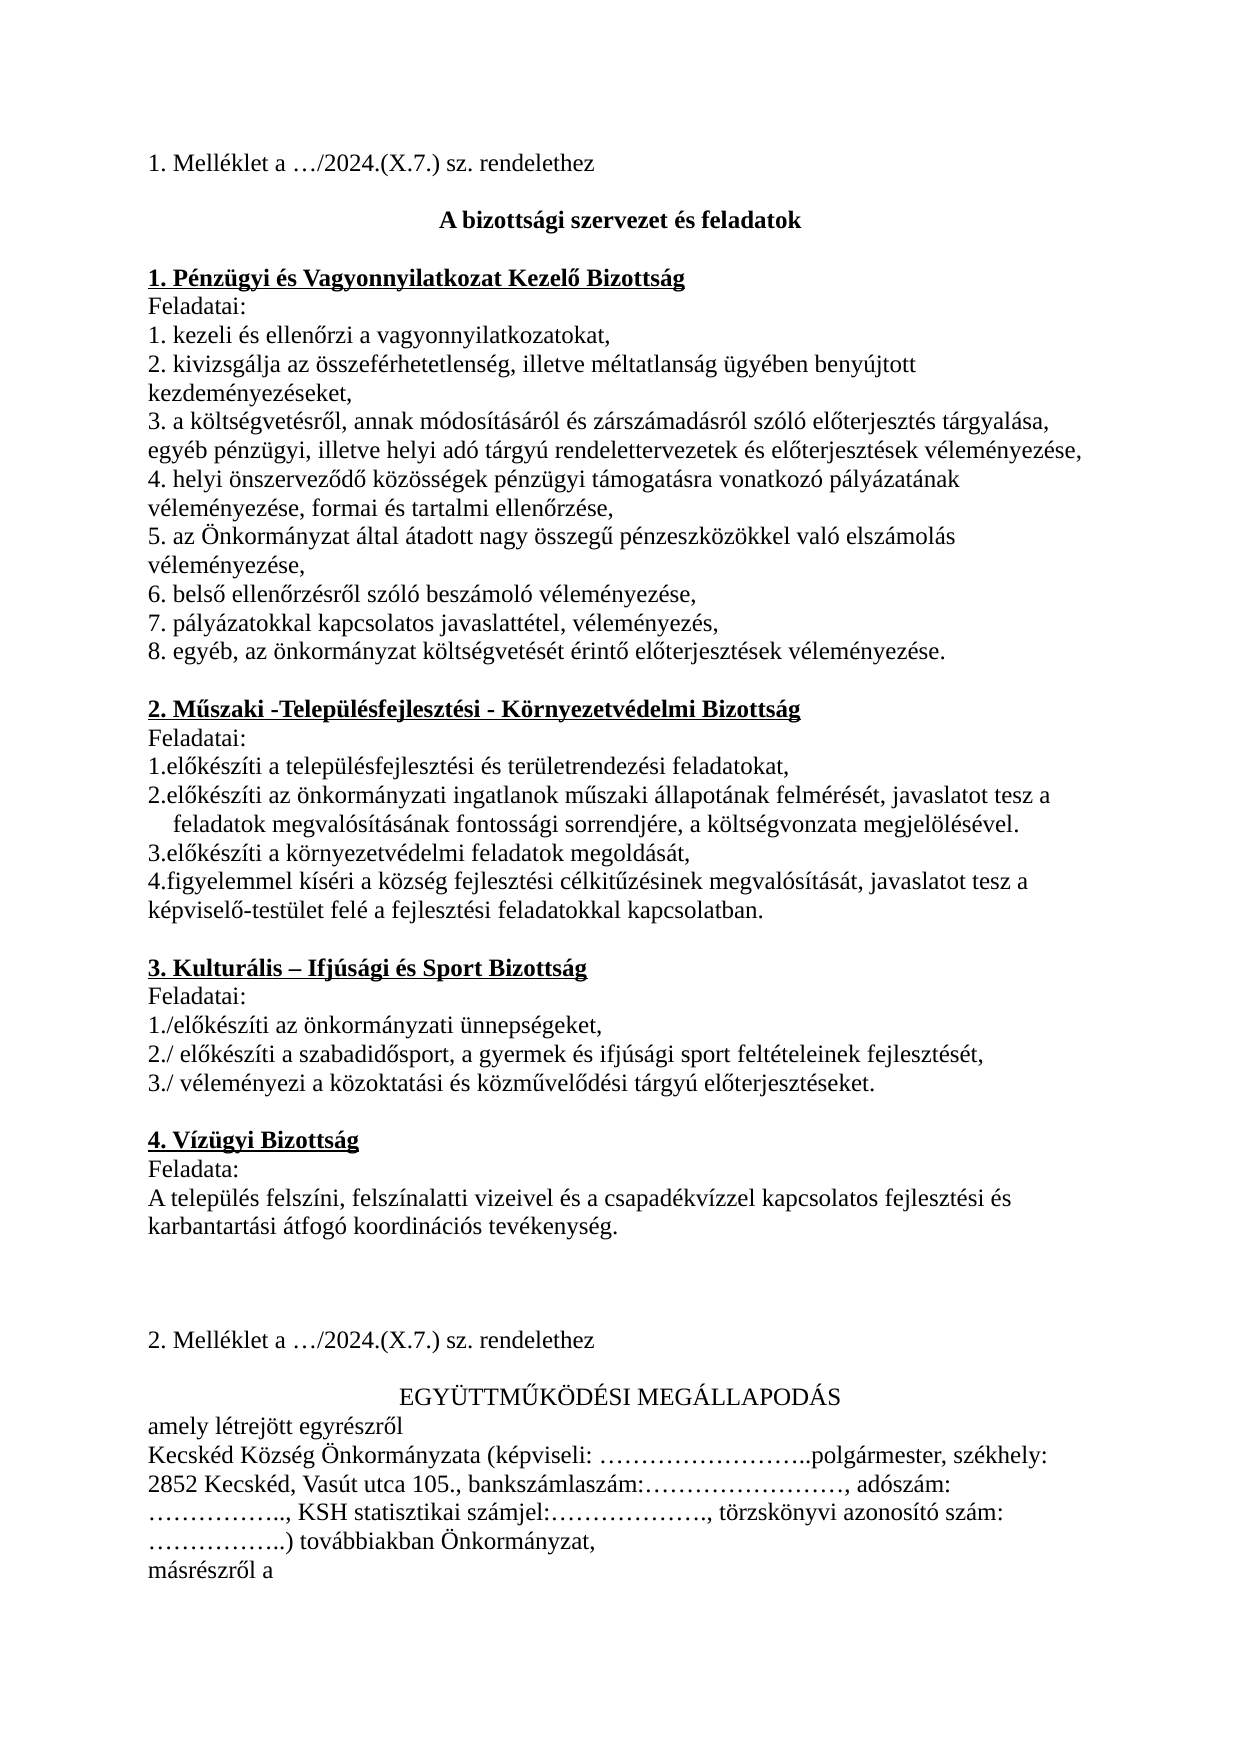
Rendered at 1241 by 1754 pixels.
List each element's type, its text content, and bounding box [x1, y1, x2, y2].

text 4. helyi önszerveződő közösségek pénzügyi támogatásra vonatkozó pályázatának véleményezése, formai és tartalmi ellenőrzése, [148, 464, 1093, 521]
text 8. egyéb, az önkormányzat költségvetését érintő előterjesztések véleményezése. [148, 636, 1093, 665]
text 2. Műszaki -Településfejlesztési - Környezetvédelmi Bizottság [148, 694, 1093, 723]
text A bizottsági szervezet és feladatok [148, 205, 1093, 234]
text 7. pályázatokkal kapcsolatos javaslattétel, véleményezés, [148, 608, 1093, 636]
text 3. Kulturális – Ifjúsági és Sport Bizottság [148, 953, 1093, 981]
text feladatok megvalósításának fontossági sorrendjére, a költségvonzata megjelölésével. [148, 809, 1093, 838]
text Kecskéd Község Önkormányzata (képviseli: ……………………..polgármester, székhely: 2852 Kecskéd, Vasút utca 105., bankszámlaszám:……………………, adószám: …………….., KSH statisztikai számjel:………………., törzskönyvi azonosító szám: ……………..) továbbiakban Önkormányzat, [148, 1440, 1093, 1555]
text A település felszíni, felszínalatti vizeivel és a csapadékvízzel kapcsolatos fejlesztési és karbantartási átfogó koordinációs tevékenység. [148, 1183, 1093, 1240]
text amely létrejött egyrészről [148, 1411, 1093, 1440]
text 4.figyelemmel kíséri a község fejlesztési célkitűzésinek megvalósítását, javaslatot tesz a képviselő-testület felé a fejlesztési feladatokkal kapcsolatban. [148, 866, 1093, 924]
text 1.előkészíti a településfejlesztési és területrendezési feladatokat, [148, 751, 1093, 780]
text 1. Pénzügyi és Vagyonnyilatkozat Kezelő Bizottság [148, 263, 1093, 291]
text 5. az Önkormányzat által átadott nagy összegű pénzeszközökkel való elszámolás véleményezése, [148, 521, 1093, 579]
text 1. kezeli és ellenőrzi a vagyonnyilatkozatokat, [148, 320, 1093, 349]
text Feladatai: [148, 981, 1093, 1010]
text Feladatai: [148, 291, 1093, 320]
text 1./előkészíti az önkormányzati ünnepségeket, [148, 1010, 1093, 1039]
text 3. a költségvetésről, annak módosításáról és zárszámadásról szóló előterjesztés tárgyalása, egyéb pénzügyi, illetve helyi adó tárgyú rendelettervezetek és előterjesztések véleményezése, [148, 406, 1093, 464]
text 2.előkészíti az önkormányzati ingatlanok műszaki állapotának felmérését, javaslatot tesz a [148, 780, 1093, 809]
text Feladata: [148, 1154, 1093, 1183]
text Feladatai: [148, 723, 1093, 751]
text 3./ véleményezi a közoktatási és közművelődési tárgyú előterjesztéseket. [148, 1068, 1093, 1096]
text 3.előkészíti a környezetvédelmi feladatok megoldását, [148, 838, 1093, 866]
text 2./ előkészíti a szabadidősport, a gyermek és ifjúsági sport feltételeinek fejlesztését, [148, 1039, 1093, 1068]
text EGYÜTTMŰKÖDÉSI MEGÁLLAPODÁS [148, 1382, 1093, 1411]
text másrészről a [148, 1555, 1093, 1584]
text 6. belső ellenőrzésről szóló beszámoló véleményezése, [148, 579, 1093, 608]
text 1. Melléklet a …/2024.(X.7.) sz. rendelethez [148, 148, 1093, 176]
text 2. kivizsgálja az összeférhetetlenség, illetve méltatlanság ügyében benyújtott kezdeményezéseket, [148, 349, 1093, 406]
text 4. Vízügyi Bizottság [148, 1125, 1093, 1154]
text 2. Melléklet a …/2024.(X.7.) sz. rendelethez [148, 1326, 1093, 1354]
